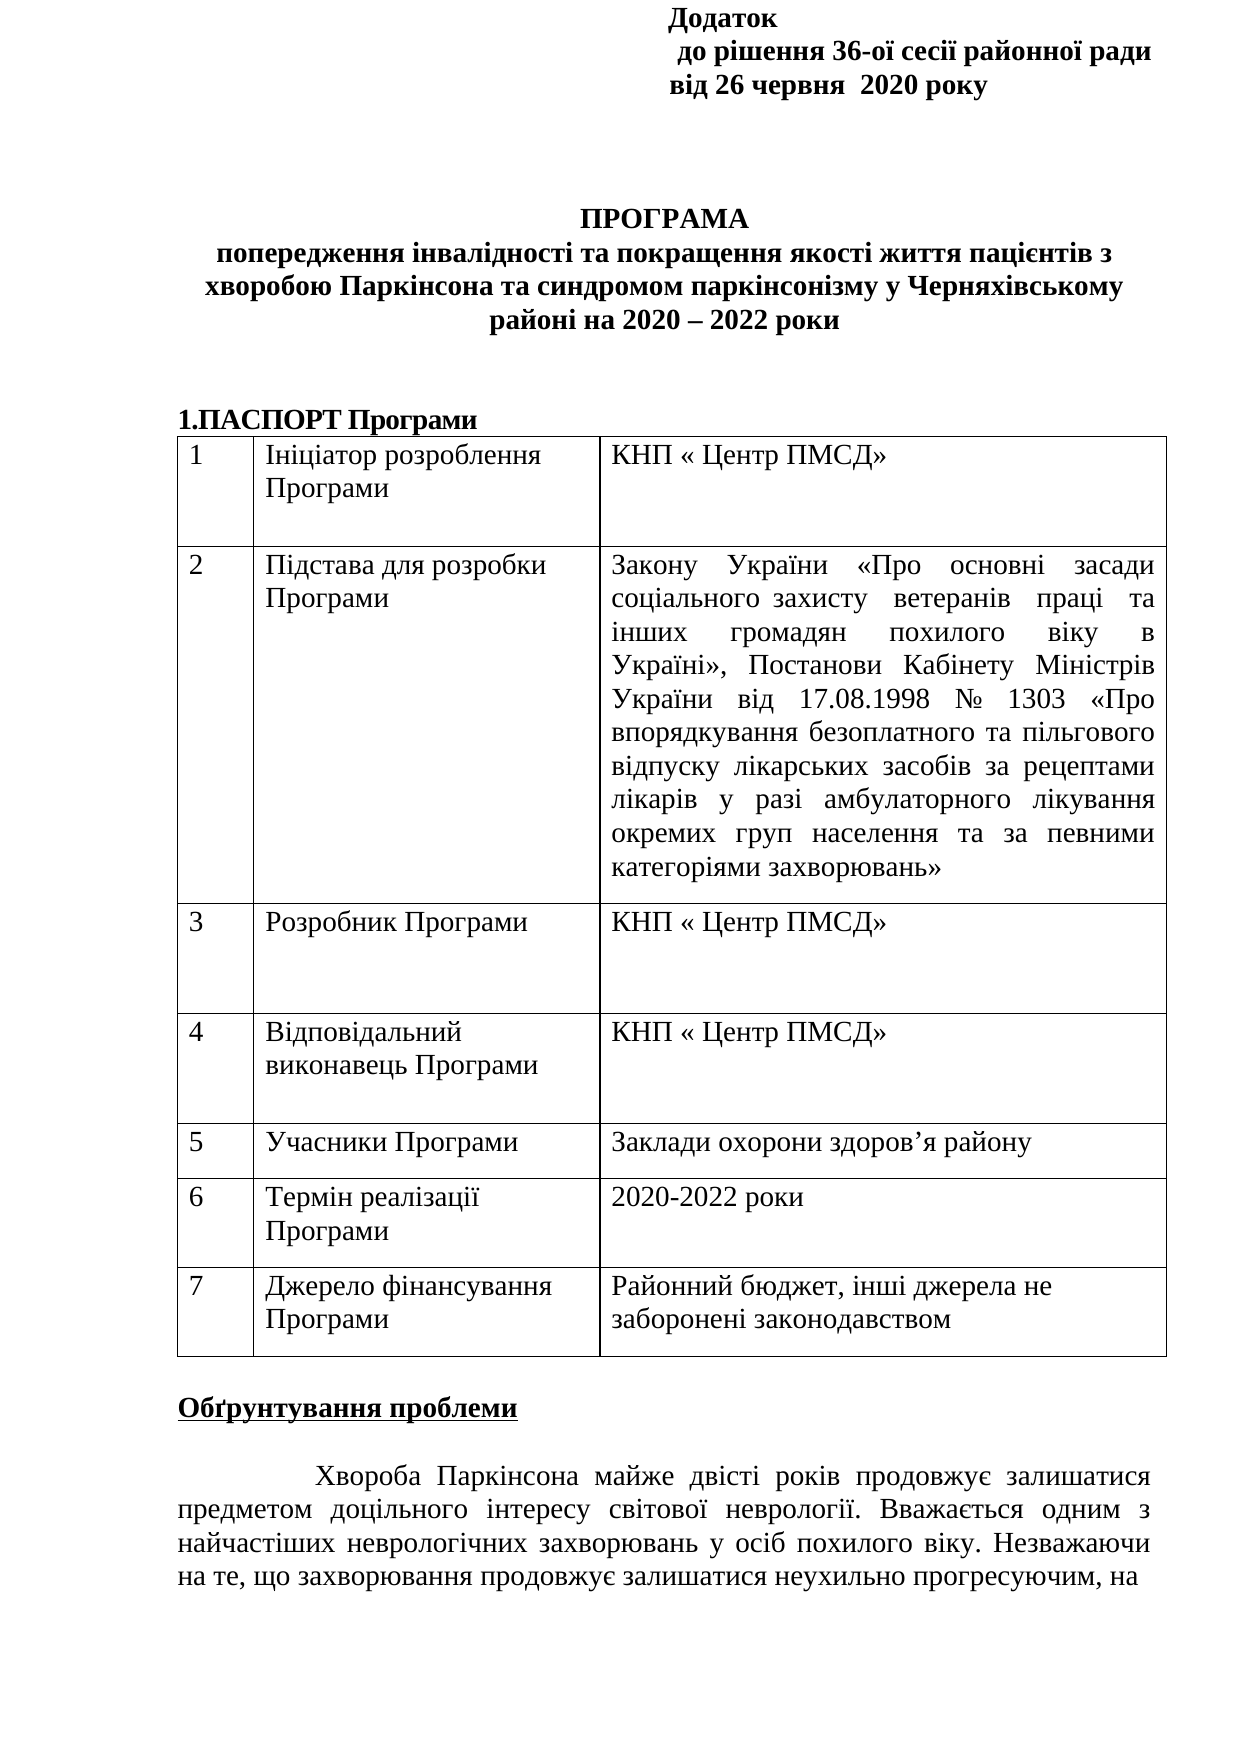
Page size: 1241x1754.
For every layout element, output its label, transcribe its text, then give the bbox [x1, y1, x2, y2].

table_header КНП « Центр ПМСД» [601, 437, 1166, 546]
table_cell Джерело фінансування Програми [254, 1268, 599, 1356]
table_cell Термін реалізації Програми [254, 1179, 599, 1267]
table_cell 7 [178, 1268, 253, 1356]
text попередження інвалідності та покращення якості життя пацієнтів з хворобою Паркінсона та синдромом паркінсонізму у Черняхівському районі на 2020 – 2022 роки [177, 235, 1152, 335]
table_cell 4 [178, 1014, 253, 1123]
table_cell Відповідальний виконавець Програми [254, 1014, 599, 1123]
table_cell Розробник Програми [254, 904, 599, 1013]
table_cell 3 [178, 904, 253, 1013]
table_cell 5 [178, 1124, 253, 1178]
table_cell Учасники Програми [254, 1124, 599, 1178]
table_cell Закону України «Про основні засади соціального захисту ветеранів праці та інших громадян похилого віку в Україні», Постанови Кабінету Міністрів України від 17.08.1998 № 1303 «Про впорядкування безоплатного та пільгового відпуску лікарських засобів за рецептами лікарів у разі амбулаторного лікування окремих груп населення та за певними категоріями захворювань» [601, 547, 1166, 903]
text до рішення 36-ої сесії районної ради [177, 33, 1152, 67]
text ПРОГРАМА [177, 201, 1152, 235]
text 1.ПАСПОРТ Програми [177, 402, 1152, 436]
table_cell Районний бюджет, інші джерела не заборонені законодавством [601, 1268, 1166, 1356]
text Хвороба Паркінсона майже двісті років продовжує залишатися предметом доцільного інтересу світової неврології. Вважається одним з найчастіших неврологічних захворювань у осіб похилого віку. Незважаючи на те, що захворювання продовжує залишатися неухильно прогресуючим, на [177, 1458, 1152, 1592]
table_header Ініціатор розроблення Програми [254, 437, 599, 546]
table_cell Заклади охорони здоров’я району [601, 1124, 1166, 1178]
text Додаток [177, 0, 1152, 33]
text від 26 червня 2020 року [177, 67, 1152, 101]
table_cell 2020-2022 роки [601, 1179, 1166, 1267]
table_header 1 [178, 437, 253, 546]
table_cell КНП « Центр ПМСД» [601, 1014, 1166, 1123]
table_cell КНП « Центр ПМСД» [601, 904, 1166, 1013]
table_cell 2 [178, 547, 253, 903]
table_cell 6 [178, 1179, 253, 1267]
text Обґрунтування проблеми [177, 1391, 1152, 1424]
table_cell Підстава для розробки Програми [254, 547, 599, 903]
